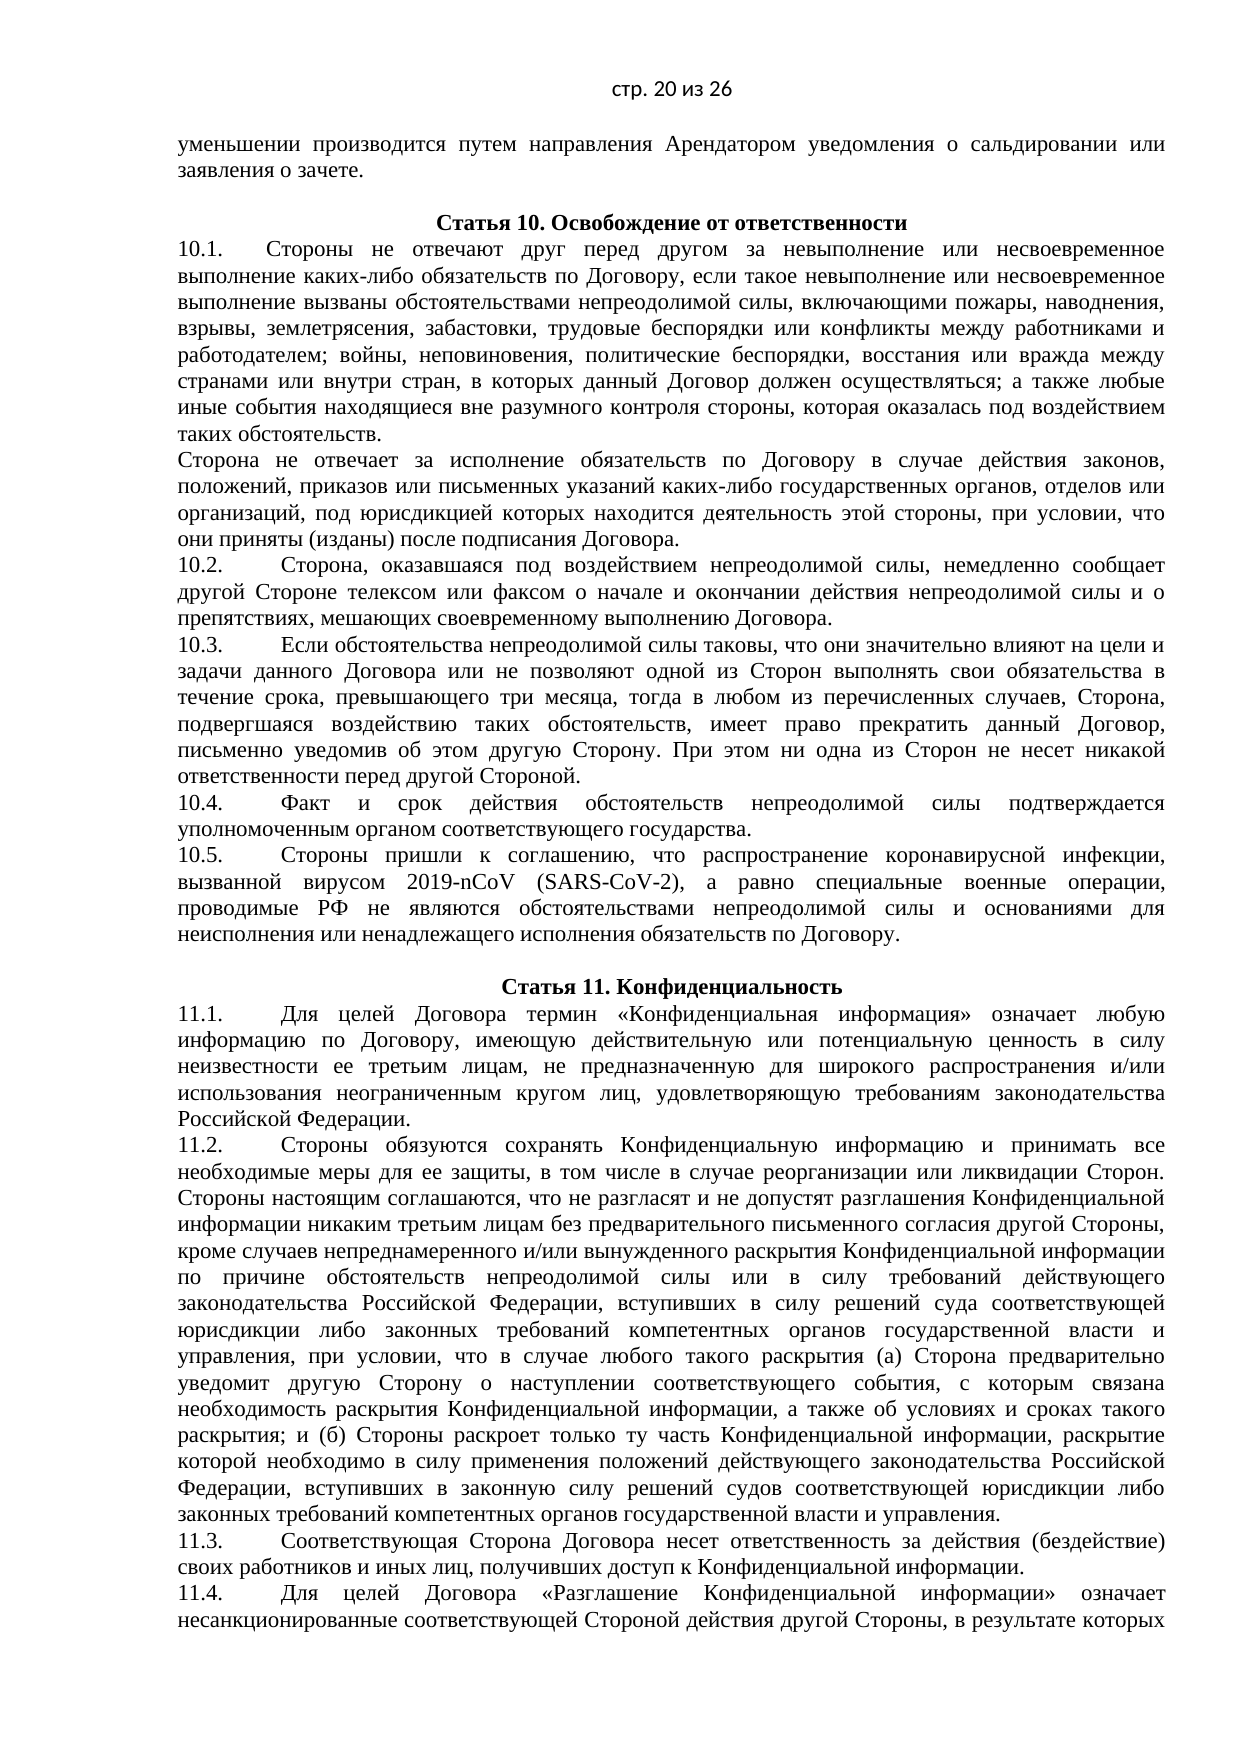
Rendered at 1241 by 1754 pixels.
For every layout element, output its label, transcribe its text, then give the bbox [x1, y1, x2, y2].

list Стороны не отвечают друг перед другом за невыполнение или несвоевременное выполнение каких-либо обязательств по Договору, если такое невыполнение или несвоевременное выполнение вызваны обстоятельствами непреодолимой силы, включающими пожары, наводнения, взрывы, землетрясения, забастовки, трудовые беспорядки или конфликты между работниками и работодателем; войны, неповиновения, политические беспорядки, восстания или вражда между странами или внутри стран, в которых данный Договор должен осуществляться; а также любые иные события находящиеся вне разумного контроля стороны, которая оказалась под воздействием таких обстоятельств. [177, 235, 1167, 446]
list Соответствующая Сторона Договора несет ответственность за действия (бездействие) своих работников и иных лиц, получивших доступ к Конфиденциальной информации. [177, 1527, 1167, 1579]
list Стороны обязуются сохранять Конфиденциальную информацию и принимать все необходимые меры для ее защиты, в том числе в случае реорганизации или ликвидации Сторон. Стороны настоящим соглашаются, что не разгласят и не допустят разглашения Конфиденциальной информации никаким третьим лицам без предварительного письменного согласия другой Стороны, кроме случаев непреднамеренного и/или вынужденного раскрытия Конфиденциальной информации по причине обстоятельств непреодолимой силы или в силу требований действующего законодательства Российской Федерации, вступивших в силу решений суда соответствующей юрисдикции либо законных требований компетентных органов государственной власти и управления, при условии, что в случае любого такого раскрытия (a) Сторона предварительно уведомит другую Сторону о наступлении соответствующего события, с которым связана необходимость раскрытия Конфиденциальной информации, а также об условиях и сроках такого раскрытия; и (б) Стороны раскроет только ту часть Конфиденциальной информации, раскрытие которой необходимо в силу применения положений действующего законодательства Российской Федерации, вступивших в законную силу решений судов соответствующей юрисдикции либо законных требований компетентных органов государственной власти и управления. [177, 1131, 1167, 1527]
list Стороны пришли к соглашению, что распространение коронавирусной инфекции, вызванной вирусом 2019-nCoV (SARS-CoV-2), а равно специальные военные операции, проводимые РФ не являются обстоятельствами непреодолимой силы и основаниями для неисполнения или ненадлежащего исполнения обязательств по Договору. [177, 841, 1167, 947]
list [177, 1579, 1167, 1632]
text Статья 10. Освобождение от ответственности [177, 209, 1167, 235]
text Сторона не отвечает за исполнение обязательств по Договору в случае действия законов, положений, приказов или письменных указаний каких-либо государственных органов, отделов или организаций, под юрисдикцией которых находится деятельность этой стороны, при условии, что они приняты (изданы) после подписания Договора. [177, 446, 1167, 552]
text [177, 130, 1167, 183]
list Сторона, оказавшаяся под воздействием непреодолимой силы, немедленно сообщает другой Стороне телексом или факсом о начале и окончании действия непреодолимой силы и о препятствиях, мешающих своевременному выполнению Договора. [177, 552, 1167, 631]
text Статья 11. Конфиденциальность [177, 973, 1167, 999]
list Если обстоятельства непреодолимой силы таковы, что они значительно влияют на цели и задачи данного Договора или не позволяют одной из Сторон выполнять свои обязательства в течение срока, превышающего три месяца, тогда в любом из перечисленных случаев, Сторона, подвергшаяся воздействию таких обстоятельств, имеет право прекратить данный Договор, письменно уведомив об этом другую Сторону. При этом ни одна из Сторон не несет никакой ответственности перед другой Стороной. [177, 631, 1167, 789]
list Факт и срок действия обстоятельств непреодолимой силы подтверждается уполномоченным органом соответствующего государства. [177, 789, 1167, 841]
list Для целей Договора термин «Конфиденциальная информация» означает любую информацию по Договору, имеющую действительную или потенциальную ценность в силу неизвестности ее третьим лицам, не предназначенную для широкого распространения и/или использования неограниченным кругом лиц, удовлетворяющую требованиям законодательства Российской Федерации. [177, 999, 1167, 1131]
